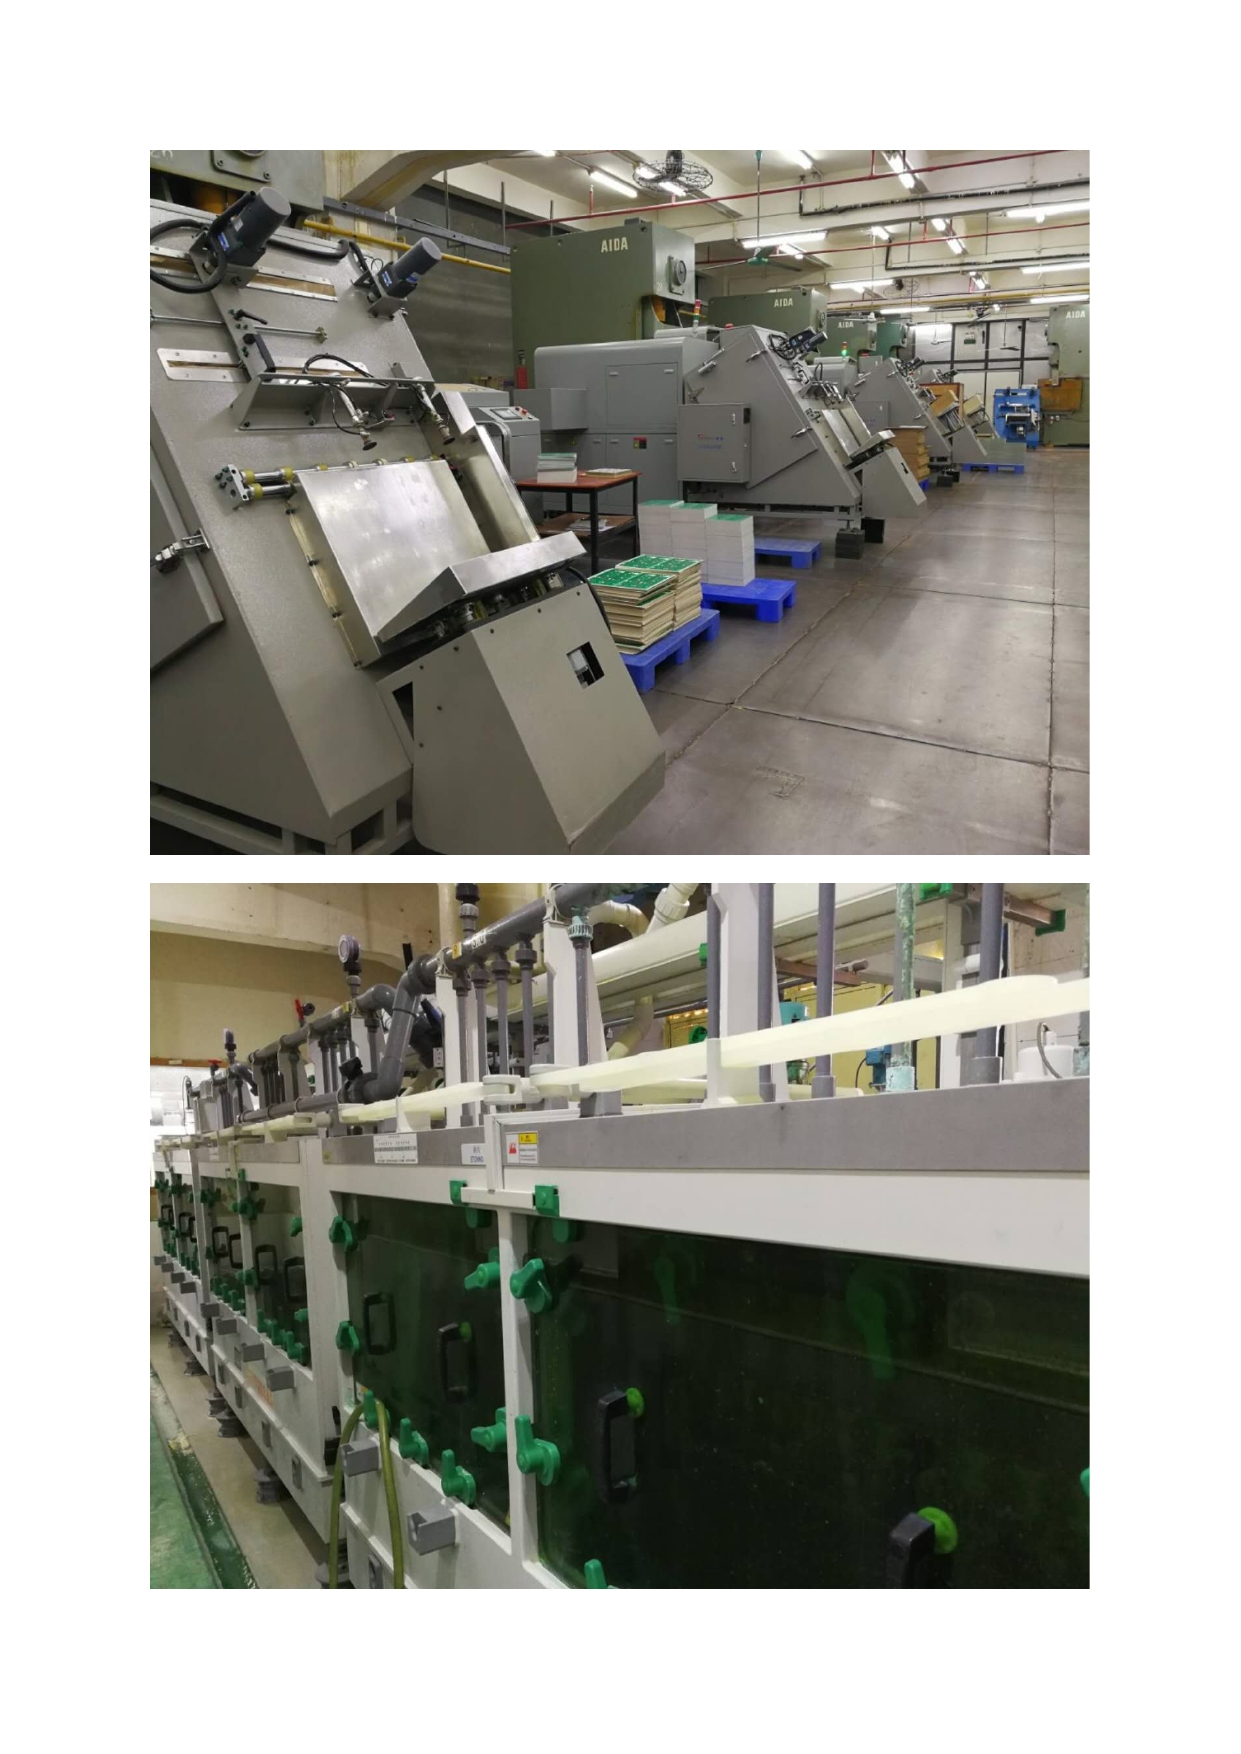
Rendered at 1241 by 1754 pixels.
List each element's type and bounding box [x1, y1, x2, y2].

picture [150, 150, 1090, 855]
picture [150, 883, 1090, 1589]
